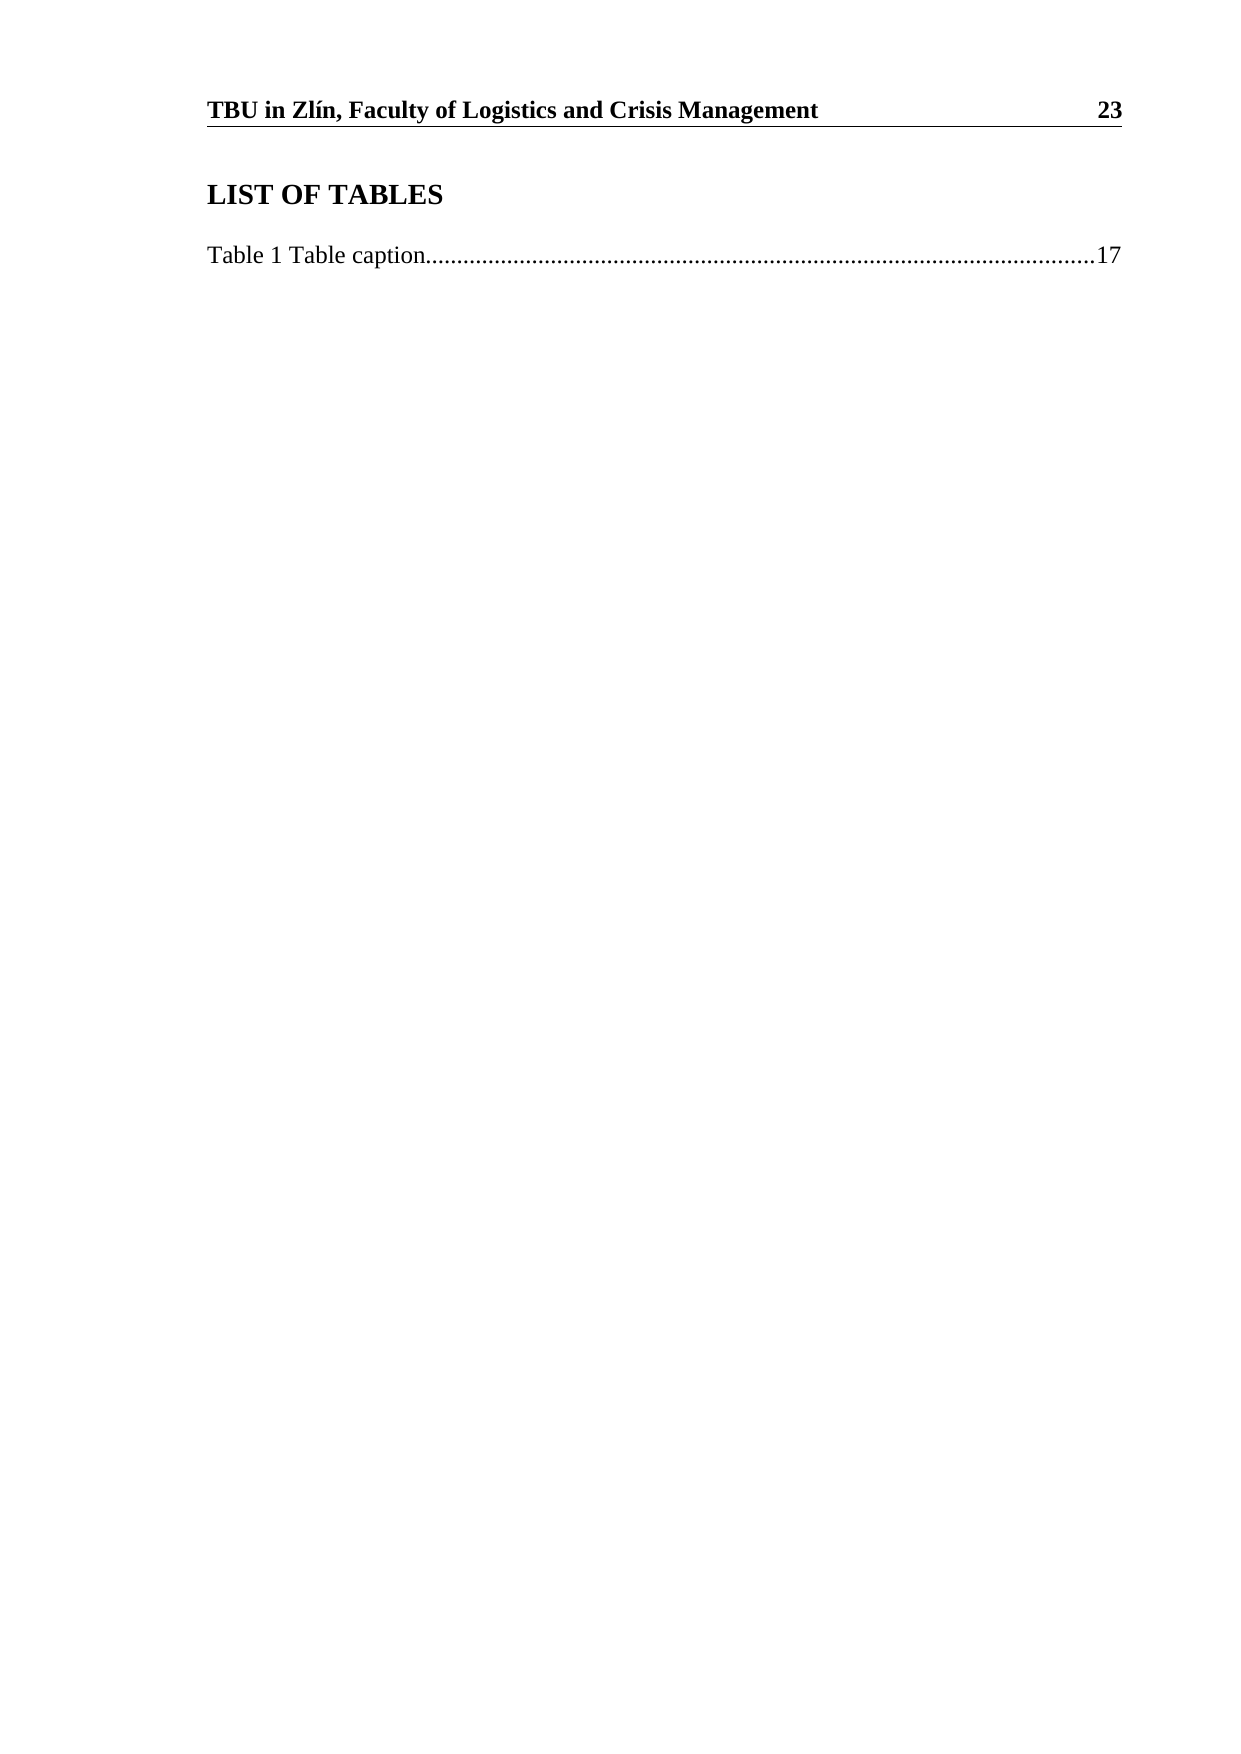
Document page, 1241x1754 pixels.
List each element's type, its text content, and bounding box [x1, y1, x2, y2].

text Table 1 Table caption 17 [207, 240, 1122, 269]
text List of Tables [207, 177, 1122, 211]
